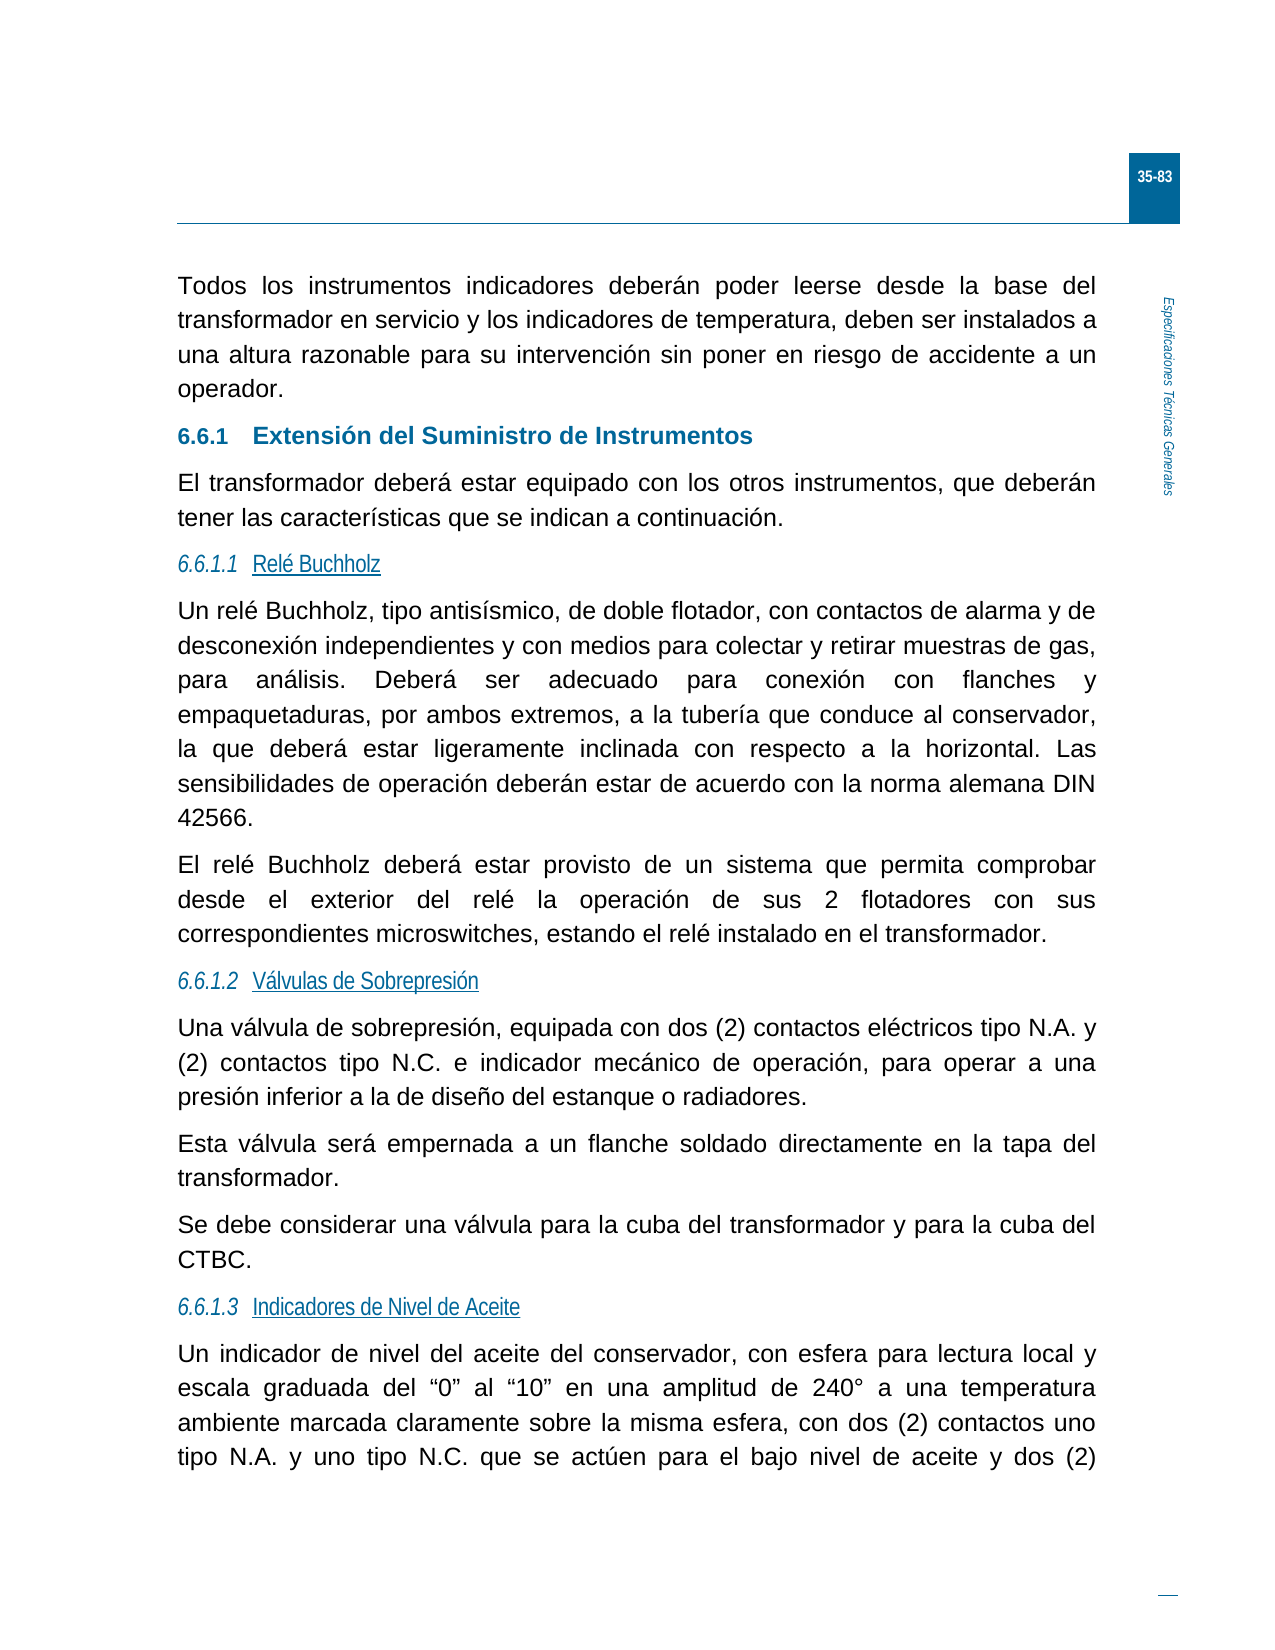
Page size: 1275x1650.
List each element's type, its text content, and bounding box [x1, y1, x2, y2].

text El transformador deberá estar equipado con los otros instrumentos, que deberán tener las características que se indican a continuación. [177, 468, 1098, 531]
text Una válvula de sobrepresión, equipada con dos (2) contactos eléctricos tipo N.A. y (2) contactos tipo N.C. e indicador mecánico de operación, para operar a una presión inferior a la de diseño del estanque o radiadores. [177, 1013, 1098, 1111]
text Un relé Buchholz, tipo antisísmico, de doble flotador, con contactos de alarma y de desconexión independientes y con medios para colectar y retirar muestras de gas, para análisis. Deberá ser adecuado para conexión con flanches y empaquetaduras, por ambos extremos, a la tubería que conduce al conservador, la que deberá estar ligeramente inclinada con respecto a la horizontal. Las sensibilidades de operación deberán estar de acuerdo con la norma alemana DIN 42566. [177, 596, 1098, 832]
text Se debe considerar una válvula para la cuba del transformador y para la cuba del CTBC. [177, 1210, 1098, 1274]
subtitle Relé Buchholz [177, 549, 1098, 578]
subtitle Indicadores de Nivel de Aceite [177, 1292, 1098, 1321]
subtitle Válvulas de Sobrepresión [177, 966, 1098, 995]
text Esta válvula será empernada a un flanche soldado directamente en la tapa del transformador. [177, 1129, 1098, 1192]
subtitle Extensión del Suministro de Instrumentos [177, 421, 1098, 450]
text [177, 1339, 1098, 1471]
text Todos los instrumentos indicadores deberán poder leerse desde la base del transformador en servicio y los indicadores de temperatura, deben ser instalados a una altura razonable para su intervención sin poner en riesgo de accidente a un operador. [177, 271, 1098, 403]
text El relé Buchholz deberá estar provisto de un sistema que permita comprobar desde el exterior del relé la operación de sus 2 flotadores con sus correspondientes microswitches, estando el relé instalado en el transformador. [177, 850, 1098, 948]
